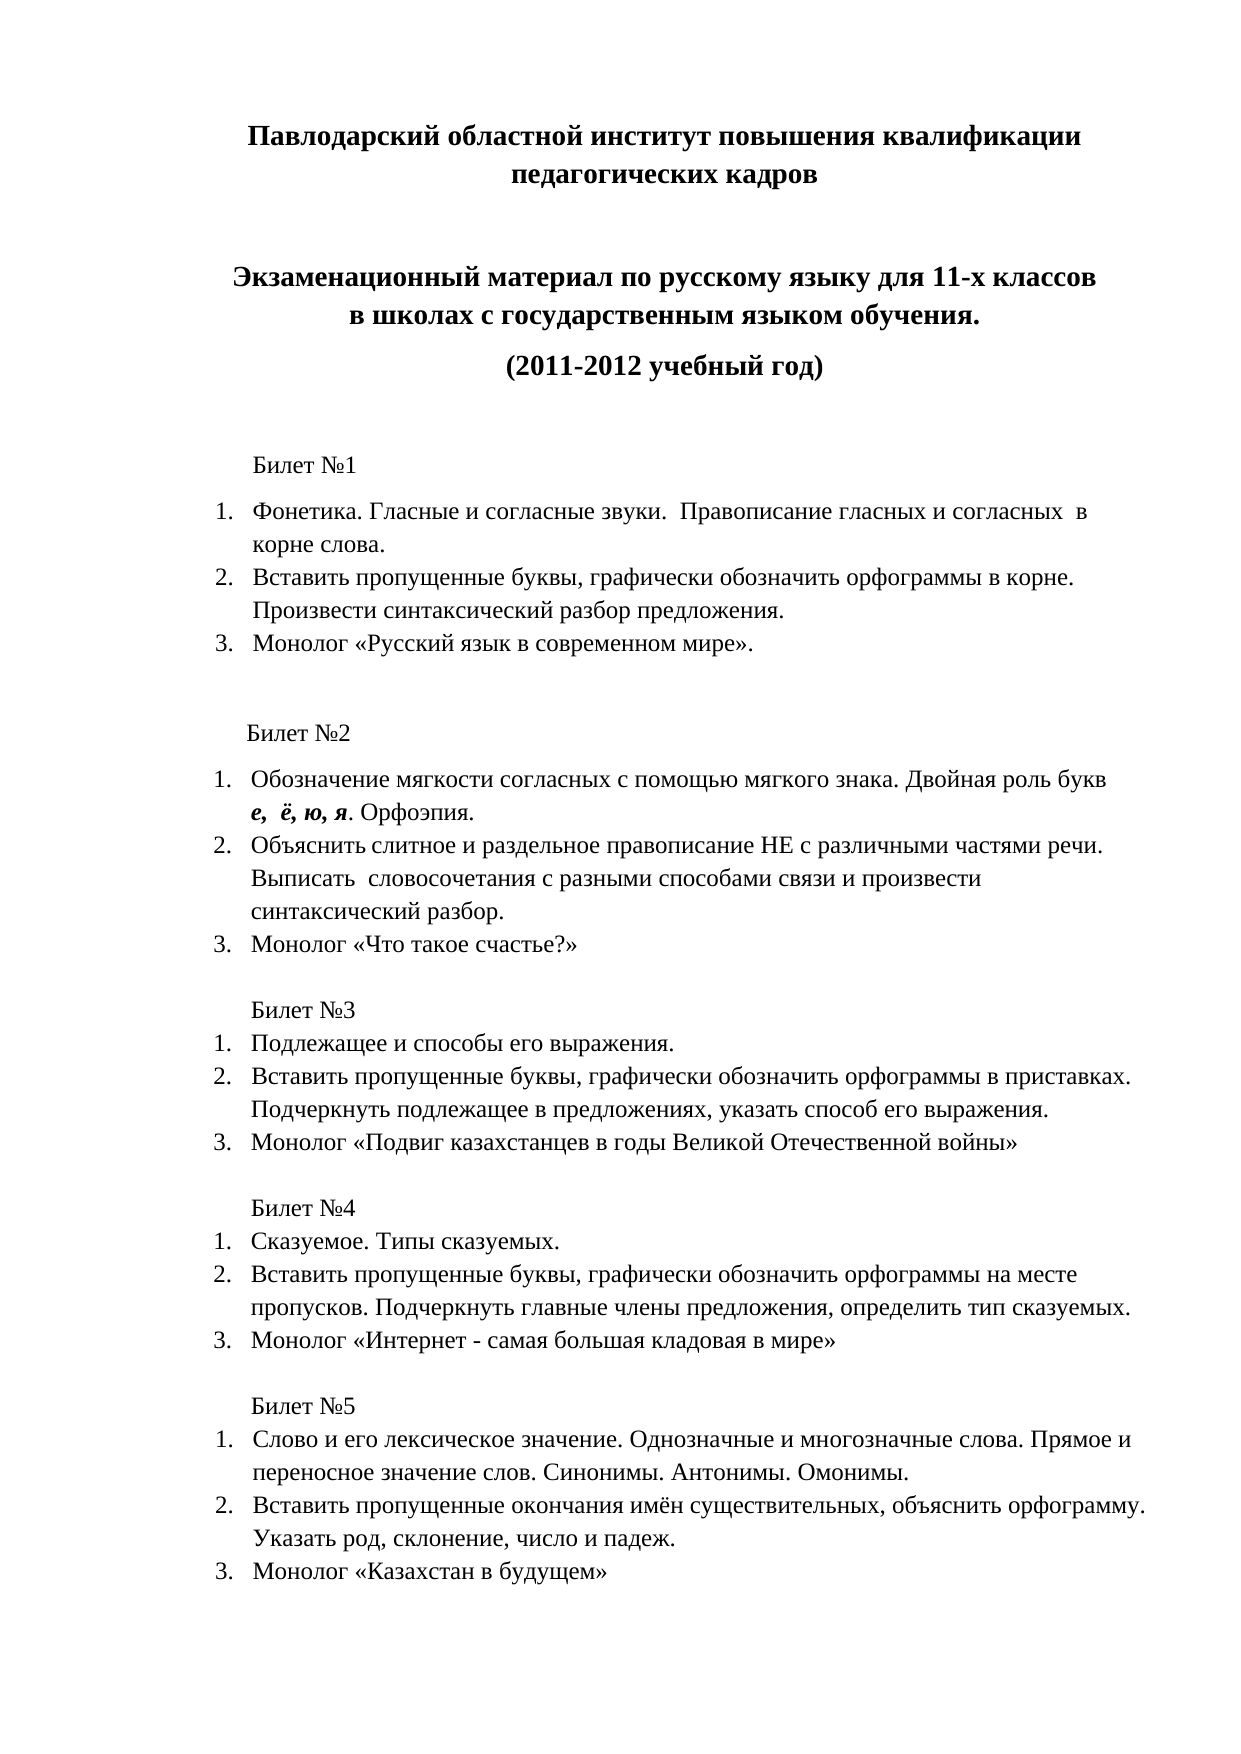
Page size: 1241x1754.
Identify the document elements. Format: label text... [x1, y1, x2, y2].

list Слово и его лексическое значение. Однозначные и многозначные слова. Прямое и переносное значение слов. Синонимы. Антонимы. Омонимы. [215, 1424, 1152, 1486]
list Сказуемое. Типы сказуемых. [213, 1226, 1152, 1255]
text Павлодарский областной институт повышения квалификации педагогических кадров [177, 118, 1152, 190]
list Вставить пропущенные буквы, графически обозначить орфограммы в корне. Произвести синтаксический разбор предложения. [215, 562, 1152, 624]
list Монолог «Что такое счастье?» [213, 929, 1152, 958]
text (2011-2012 учебный год) [177, 348, 1152, 382]
list Вставить пропущенные буквы, графически обозначить орфограммы в приставках. Подчеркнуть подлежащее в предложениях, указать способ его выражения. [213, 1061, 1152, 1123]
list Билет №3 [251, 995, 1152, 1024]
list Подлежащее и способы его выражения. [213, 1028, 1152, 1057]
list Фонетика. Гласные и согласные звуки. Правописание гласных и согласных в корне слова. [215, 496, 1152, 558]
list Билет №4 [251, 1193, 1152, 1222]
list Монолог «Подвиг казахстанцев в годы Великой Отечественной войны» [213, 1127, 1152, 1156]
list Вставить пропущенные буквы, графически обозначить орфограммы на месте пропусков. Подчеркнуть главные члены предложения, определить тип сказуемых. [213, 1259, 1152, 1321]
list Билет №5 [251, 1391, 1152, 1420]
list Вставить пропущенные окончания имён существительных, объяснить орфограмму. Указать род, склонение, число и падеж. [215, 1490, 1152, 1552]
text Билет №1 [177, 450, 1152, 479]
list Монолог «Русский язык в современном мире». [215, 628, 1152, 657]
list Монолог «Интернет - самая большая кладовая в мире» [213, 1325, 1152, 1354]
text Билет №2 [177, 718, 1152, 747]
text Экзаменационный материал по русскому языку для 11-х классов в школах с государственным языком обучения. [177, 259, 1152, 331]
list Объяснить слитное и раздельное правописание НЕ с различными частями речи. Выписать словосочетания с разными способами связи и произвести синтаксический разбор. [213, 830, 1152, 924]
list Обозначение мягкости согласных с помощью мягкого знака. Двойная роль букв е, ё, ю, я. Орфоэпия. [213, 764, 1152, 826]
list Монолог «Казахстан в будущем» [215, 1556, 1152, 1585]
